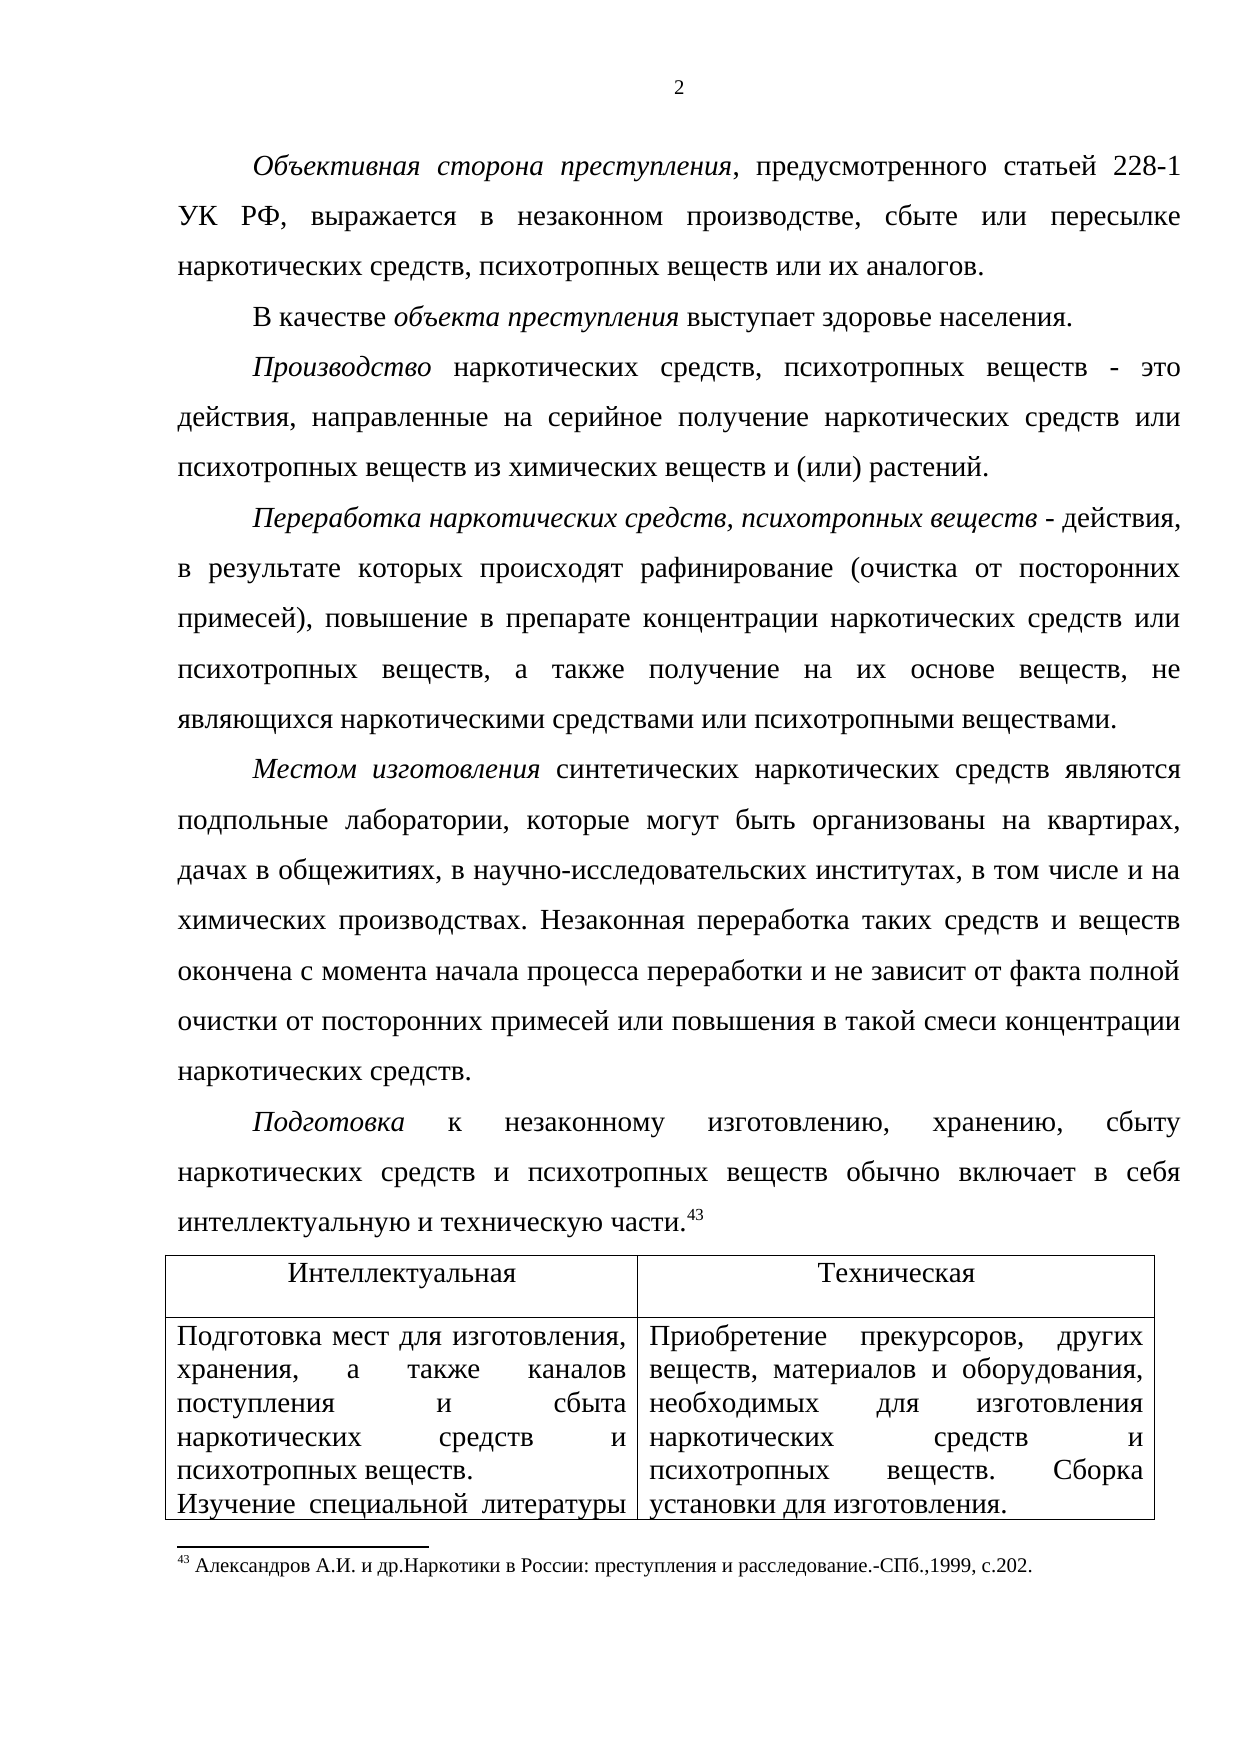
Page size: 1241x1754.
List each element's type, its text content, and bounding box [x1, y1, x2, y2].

table_header Интеллектуальная [166, 1256, 637, 1317]
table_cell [638, 1318, 1154, 1519]
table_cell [166, 1318, 637, 1519]
text В качестве объекта преступления выступает здоровье населения. [177, 299, 1181, 332]
text Переработка наркотических средств, психотропных веществ - действия, в результате которых происходят рафинирование (очистка от посторонних примесей), повышение в препарате концентрации наркотических средств или психотропных веществ, а также получение на их основе веществ, не являющихся наркотическими средствами или психотропными веществами. [177, 500, 1181, 735]
text Местом изготовления синтетических наркотических средств являются подпольные лаборатории, которые могут быть организованы на квартирах, дачах в общежитиях, в научно-исследовательских институтах, в том числе и на химических производствах. Незаконная переработка таких средств и веществ окончена с момента начала процесса переработки и не зависит от факта полной очистки от посторонних примесей или повышения в такой смеси концентрации наркотических средств. [177, 751, 1181, 1087]
text Подготовка к незаконному изготовлению, хранению, сбыту наркотических средств и психотропных веществ обычно включает в себя интеллектуальную и техническую части. [177, 1104, 1181, 1238]
text Объективная сторона преступления, предусмотренного статьей 228-1 УК РФ, выражается в незаконном производстве, сбыте или пересылке наркотических средств, психотропных веществ или их аналогов. [177, 148, 1181, 282]
text Производство наркотических средств, психотропных веществ - это действия, направленные на серийное получение наркотических средств или психотропных веществ из химических веществ и (или) растений. [177, 349, 1181, 483]
table_header Техническая [638, 1256, 1154, 1317]
